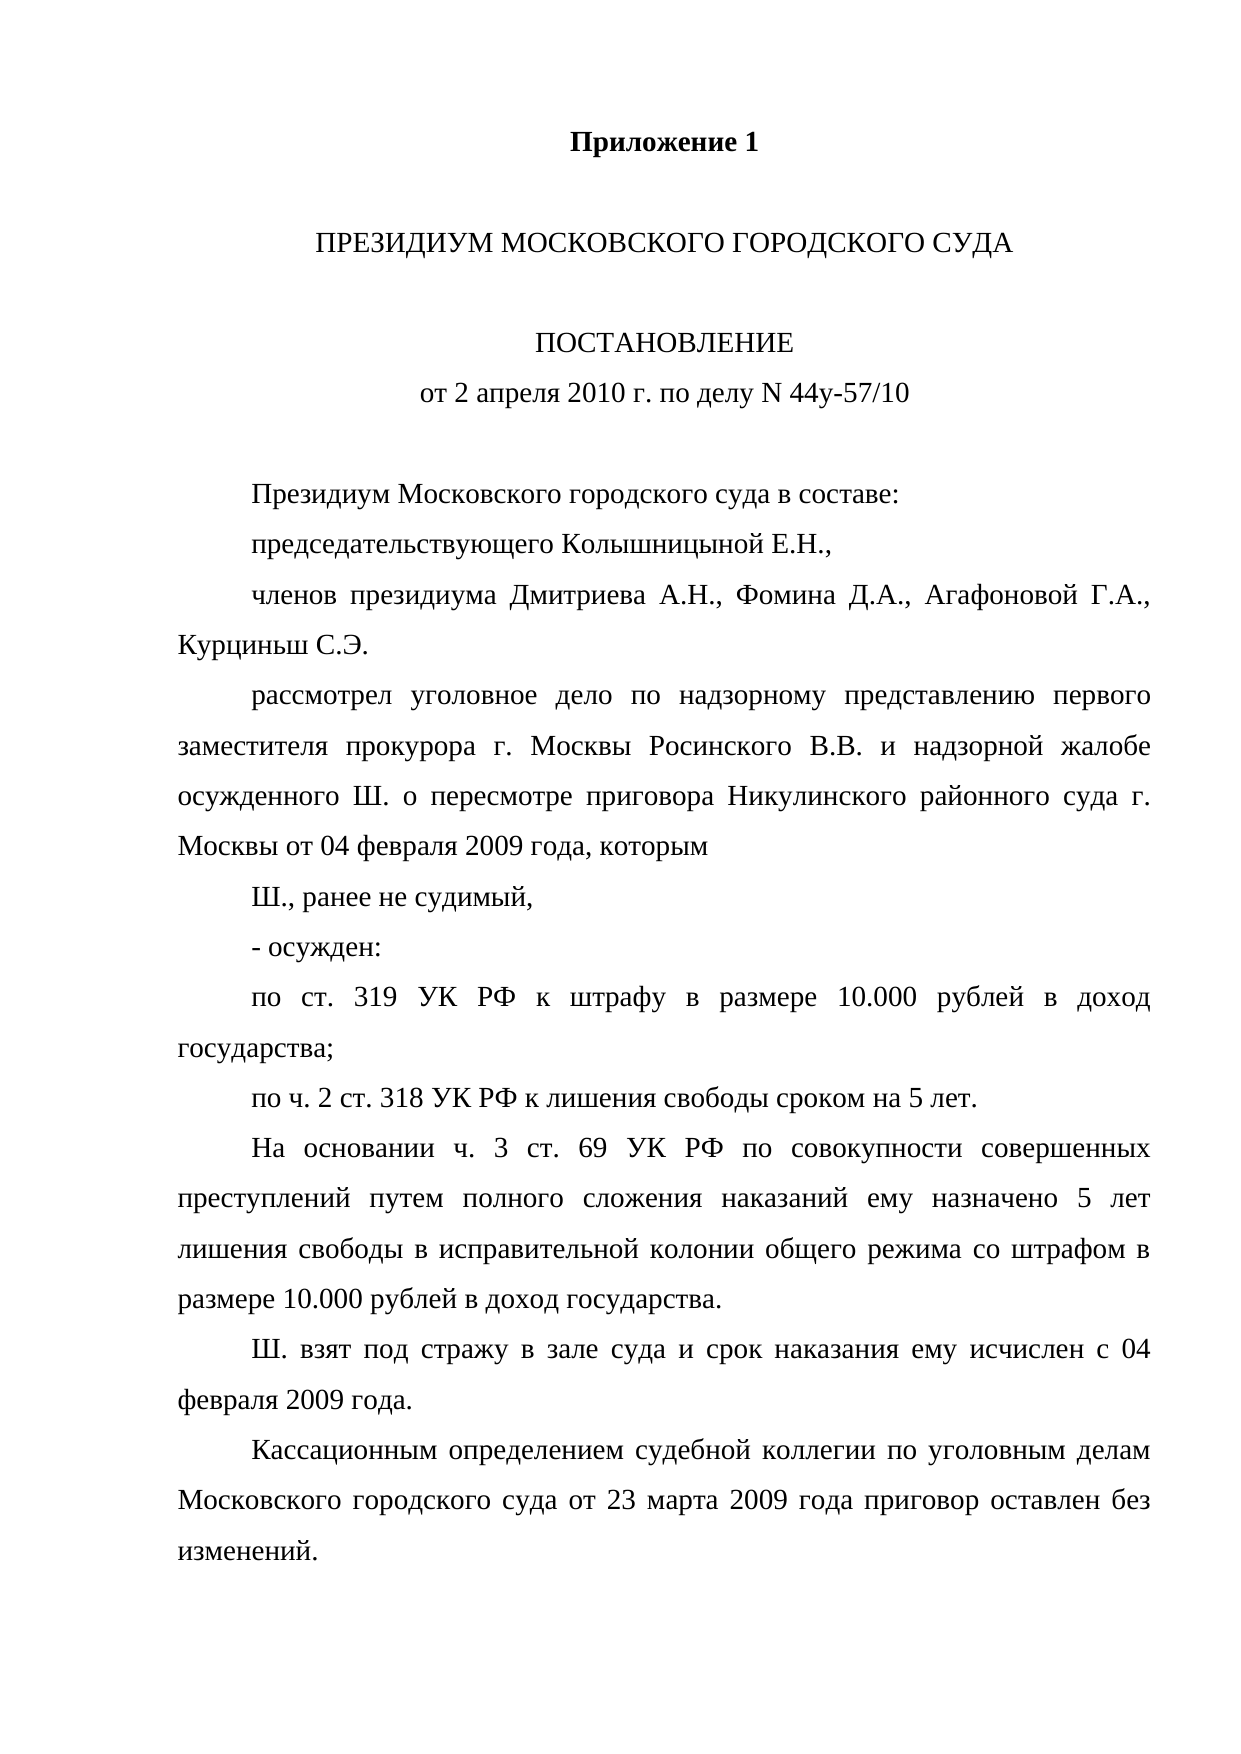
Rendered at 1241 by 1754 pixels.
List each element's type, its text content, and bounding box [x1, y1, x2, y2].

text рассмотрел уголовное дело по надзорному представлению первого заместителя прокурора г. Москвы Росинского В.В. и надзорной жалобе осужденного Ш. о пересмотре приговора Никулинского районного суда г. Москвы от 04 февраля 2009 года, которым [177, 677, 1152, 862]
text Ш. взят под стражу в зале суда и срок наказания ему исчислен с 04 февраля 2009 года. [177, 1332, 1152, 1415]
text Ш., ранее не судимый, [177, 879, 1152, 912]
text - осужден: [177, 929, 1152, 963]
text членов президиума Дмитриева А.Н., Фомина Д.А., Агафоновой Г.А., Курциньш С.Э. [177, 577, 1152, 661]
text по ч. 2 ст. 318 УК РФ к лишения свободы сроком на 5 лет. [177, 1080, 1152, 1113]
text Кассационным определением судебной коллегии по уголовным делам Московского городского суда от 23 марта 2009 года приговор оставлен без изменений. [177, 1432, 1152, 1566]
text от 2 апреля 2010 г. по делу N 44у-57/10 [177, 376, 1152, 409]
text председательствующего Колышницыной Е.Н., [177, 527, 1152, 560]
text ПРЕЗИДИУМ МОСКОВСКОГО ГОРОДСКОГО СУДА [177, 225, 1152, 258]
text Президиум Московского городского суда в составе: [177, 476, 1152, 510]
text Приложение 1 [177, 124, 1152, 158]
text ПОСТАНОВЛЕНИЕ [177, 325, 1152, 359]
text На основании ч. 3 ст. 69 УК РФ по совокупности совершенных преступлений путем полного сложения наказаний ему назначено 5 лет лишения свободы в исправительной колонии общего режима со штрафом в размере 10.000 рублей в доход государства. [177, 1130, 1152, 1315]
text по ст. 319 УК РФ к штрафу в размере 10.000 рублей в доход государства; [177, 979, 1152, 1063]
